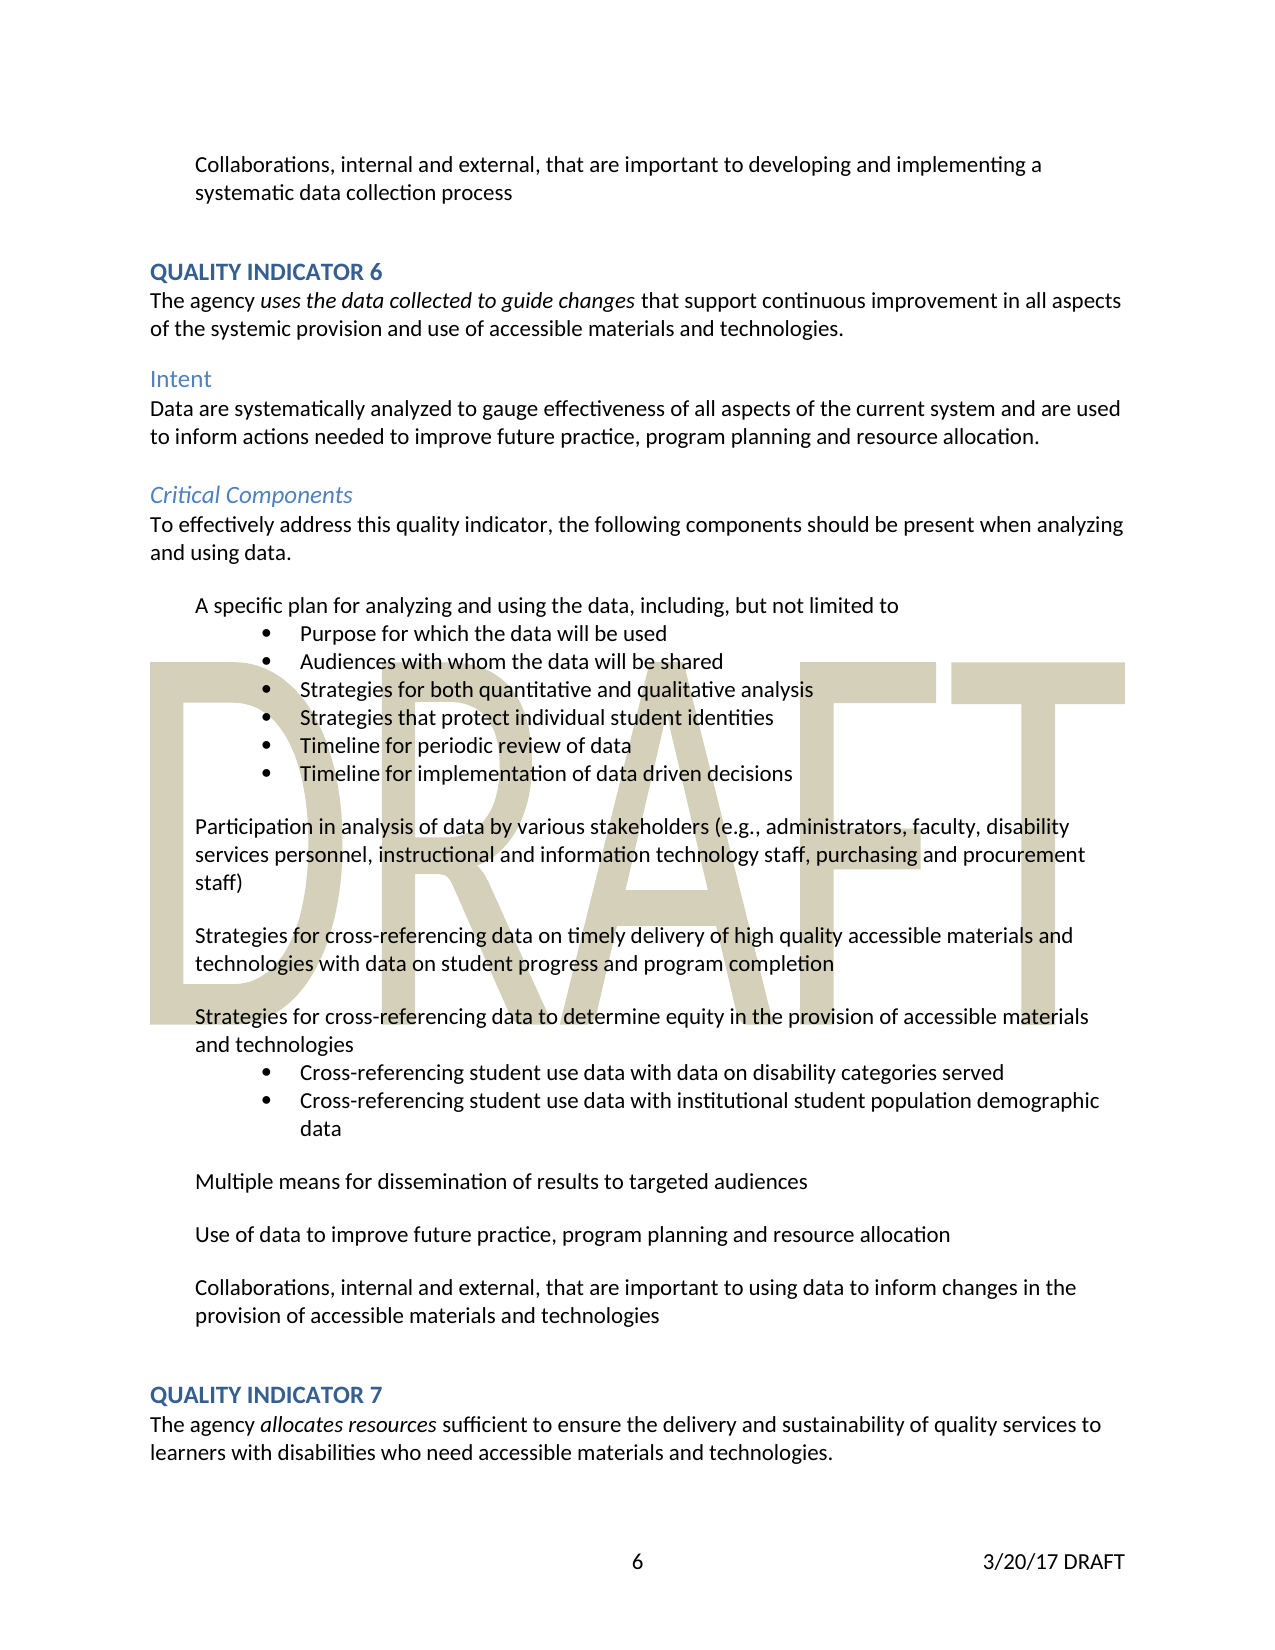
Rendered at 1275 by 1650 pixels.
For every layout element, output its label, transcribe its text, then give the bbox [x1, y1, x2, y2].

subtitle Intent [150, 363, 1125, 394]
text To effectively address this quality indicator, the following components should be present when analyzing and using data. [150, 510, 1125, 566]
text The agency allocates resources sufficient to ensure the delivery and sustainability of quality services to learners with disabilities who need accessible materials and technologies. [150, 1410, 1125, 1466]
text Data are systematically analyzed to gauge effectiveness of all aspects of the current system and are used to inform actions needed to improve future practice, program planning and resource allocation. [150, 394, 1125, 450]
list Cross-referencing student use data with data on disability categories served [262, 1058, 1125, 1086]
list A specific plan for analyzing and using the data, including, but not limited to [195, 591, 1125, 619]
list Audiences with whom the data will be shared [262, 647, 1125, 675]
list Strategies that protect individual student identities [262, 703, 1125, 731]
list Collaborations, internal and external, that are important to developing and implementing a systematic data collection process [195, 150, 1125, 206]
subtitle QUALITY INDICATOR 6 [150, 256, 1125, 287]
list Strategies for cross-referencing data to determine equity in the provision of accessible materials and technologies [195, 1002, 1125, 1058]
list Collaborations, internal and external, that are important to using data to inform changes in the provision of accessible materials and technologies [195, 1273, 1125, 1329]
subtitle Critical Components [150, 479, 1125, 510]
subtitle QUALITY INDICATOR 7 [150, 1379, 1125, 1410]
list Timeline for implementation of data driven decisions [262, 759, 1125, 787]
list Timeline for periodic review of data [262, 731, 1125, 759]
text The agency uses the data collected to guide changes that support continuous improvement in all aspects of the systemic provision and use of accessible materials and technologies. [150, 287, 1125, 343]
list Use of data to improve future practice, program planning and resource allocation [195, 1220, 1125, 1248]
list Cross-referencing student use data with institutional student population demographic data [262, 1086, 1125, 1142]
list Strategies for cross-referencing data on timely delivery of high quality accessible materials and technologies with data on student progress and program completion [195, 921, 1125, 977]
list Participation in analysis of data by various stakeholders (e.g., administrators, faculty, disability services personnel, instructional and information technology staff, purchasing and procurement staff) [195, 812, 1125, 896]
list Strategies for both quantitative and qualitative analysis [262, 675, 1125, 703]
list Multiple means for dissemination of results to targeted audiences [195, 1167, 1125, 1195]
list Purpose for which the data will be used [262, 619, 1125, 647]
